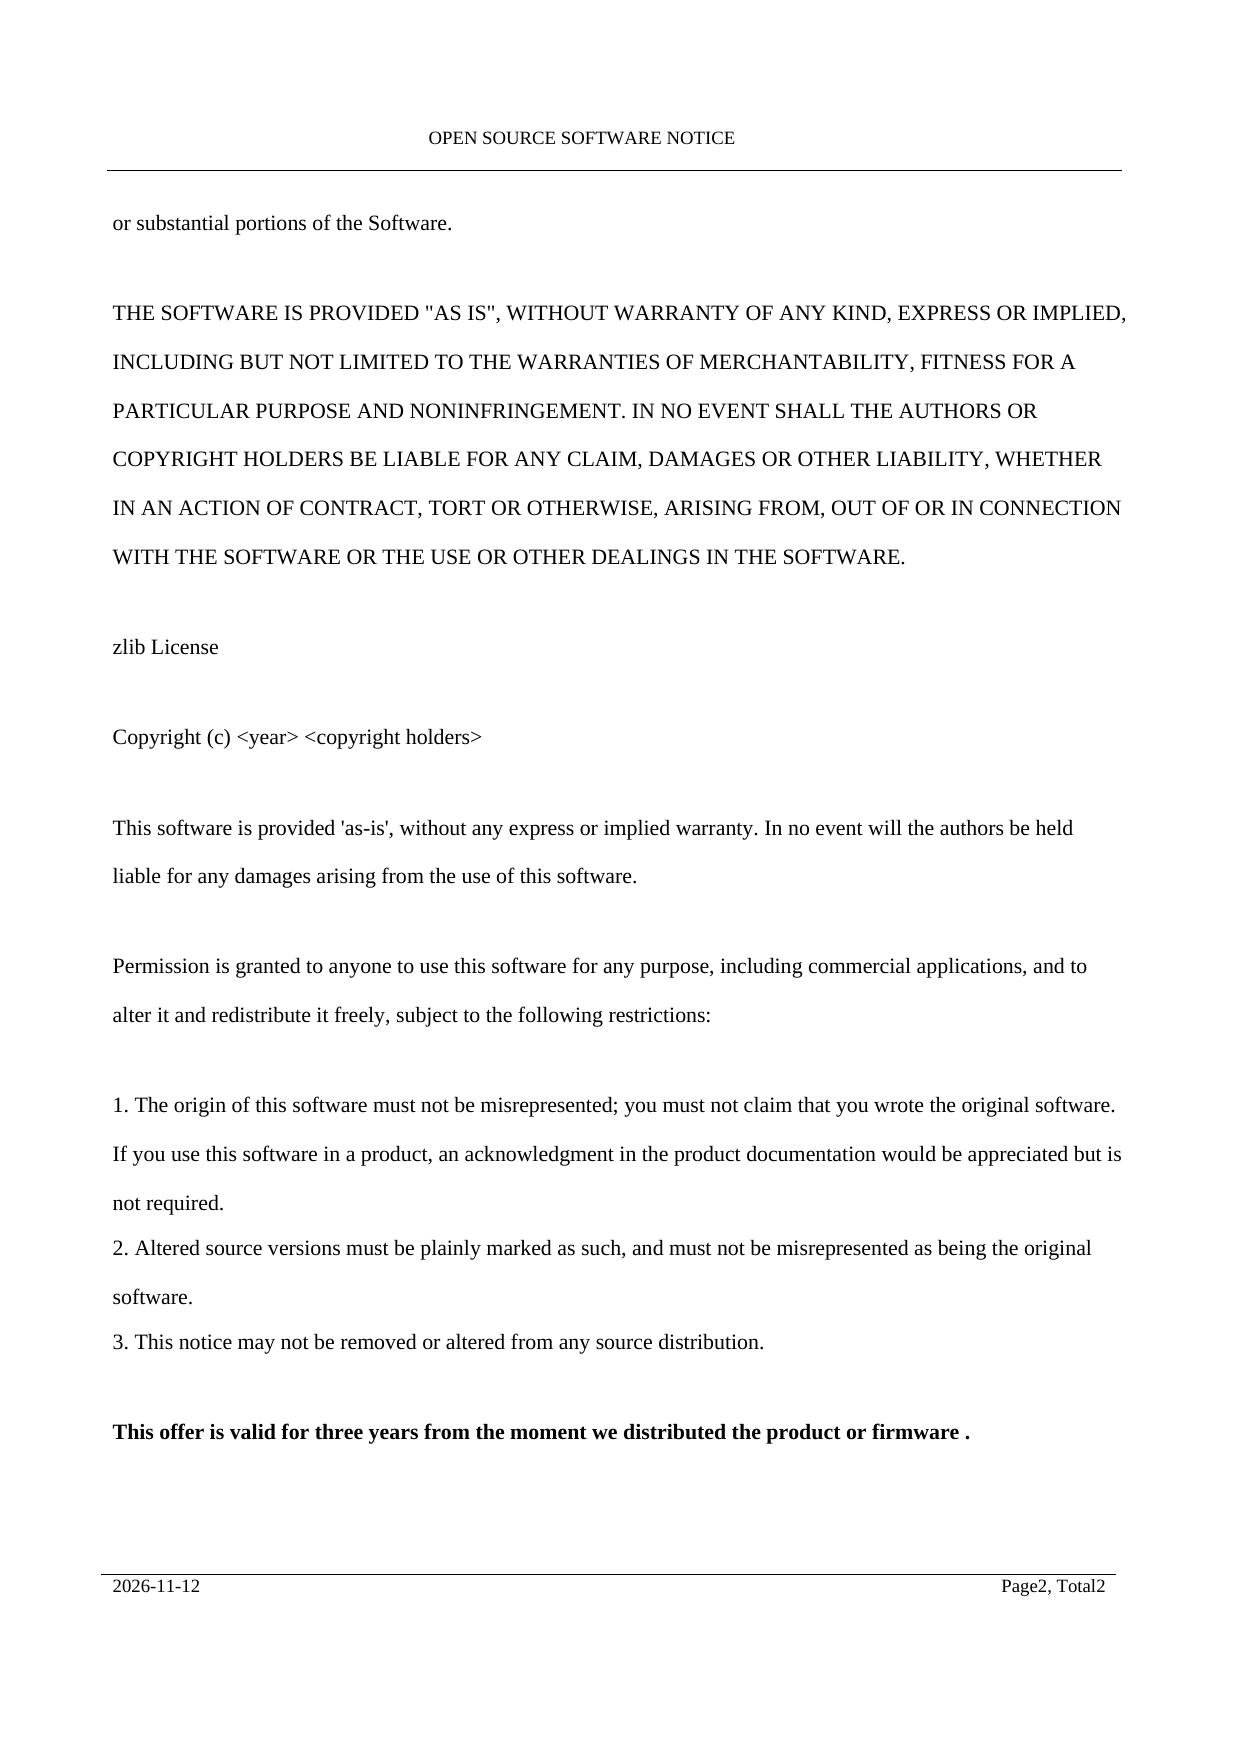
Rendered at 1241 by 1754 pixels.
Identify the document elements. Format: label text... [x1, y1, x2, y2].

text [112, 206, 1128, 239]
text 1. The origin of this software must not be misrepresented; you must not claim that you wrote the original software. If you use this software in a product, an acknowledgment in the product documentation would be appreciated but is not required. [112, 1089, 1128, 1219]
text This offer is valid for three years from the moment we distributed the product or firmware . [112, 1416, 1128, 1448]
text Permission is granted to anyone to use this software for any purpose, including commercial applications, and to alter it and redistribute it freely, subject to the following restrictions: [112, 950, 1128, 1031]
text THE SOFTWARE IS PROVIDED "AS IS", WITHOUT WARRANTY OF ANY KIND, EXPRESS OR IMPLIED, INCLUDING BUT NOT LIMITED TO THE WARRANTIES OF MERCHANTABILITY, FITNESS FOR A PARTICULAR PURPOSE AND NONINFRINGEMENT. IN NO EVENT SHALL THE AUTHORS OR COPYRIGHT HOLDERS BE LIABLE FOR ANY CLAIM, DAMAGES OR OTHER LIABILITY, WHETHER IN AN ACTION OF CONTRACT, TORT OR OTHERWISE, ARISING FROM, OUT OF OR IN CONNECTION WITH THE SOFTWARE OR THE USE OR OTHER DEALINGS IN THE SOFTWARE. [112, 297, 1128, 573]
text zlib License [112, 631, 1128, 663]
text Copyright (c) <year> <copyright holders> [112, 721, 1128, 753]
text This software is provided 'as-is', without any express or implied warranty. In no event will the authors be held liable for any damages arising from the use of this software. [112, 811, 1128, 892]
text 2. Altered source versions must be plainly marked as such, and must not be misrepresented as being the original software. [112, 1231, 1128, 1313]
text 3. This notice may not be removed or altered from any source distribution. [112, 1325, 1128, 1358]
